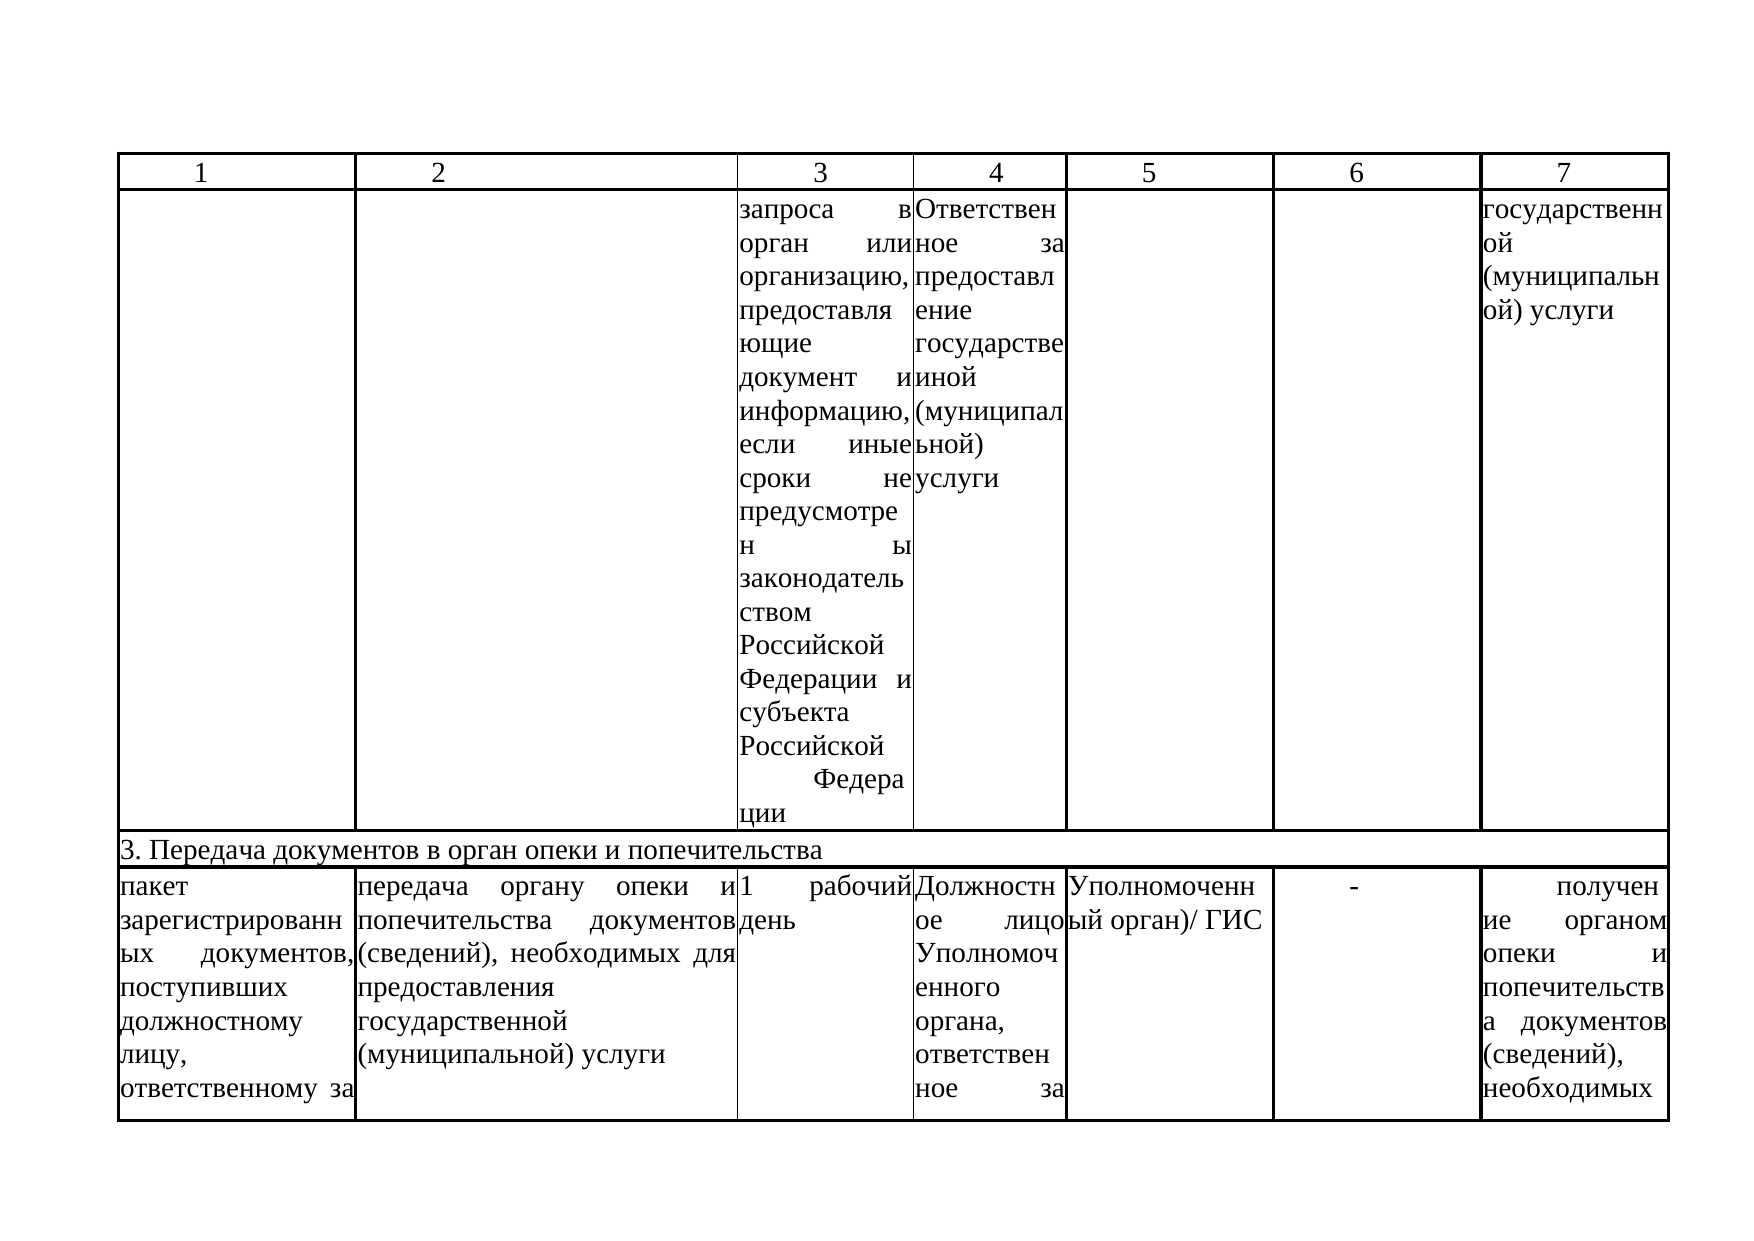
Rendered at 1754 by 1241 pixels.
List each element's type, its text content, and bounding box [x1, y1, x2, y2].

table_header 1 [120, 155, 354, 188]
table_header 2 [357, 155, 737, 188]
table_header 7 [1483, 155, 1667, 188]
table_header 6 [1275, 155, 1479, 188]
table_cell Ответственное за предоставление государстве иной (муниципальной) услуги [914, 191, 1065, 829]
table_cell [357, 191, 737, 829]
table_cell [1275, 191, 1479, 829]
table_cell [120, 869, 354, 1119]
table_cell [120, 191, 354, 829]
table_cell запроса в орган или организацию, предоставляющие документ и информацию, если иные сроки не предусмотрен ы законодательством Российской Федерации и субъекта Российской Федерации [738, 191, 913, 829]
table_header 5 [1068, 155, 1272, 188]
table_cell государственной (муниципальной) услуги [1483, 191, 1667, 829]
table_cell - [1275, 869, 1479, 1119]
table_header 3 [738, 155, 913, 188]
table_header 4 [914, 155, 1065, 188]
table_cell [1068, 869, 1272, 1119]
table_cell 3. Передача документов в орган опеки и попечительства [120, 832, 1667, 865]
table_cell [357, 869, 737, 1119]
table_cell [914, 869, 1065, 1119]
table_cell 1 рабочий день [738, 869, 913, 1119]
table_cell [1483, 869, 1667, 1119]
table_cell [1068, 191, 1272, 829]
